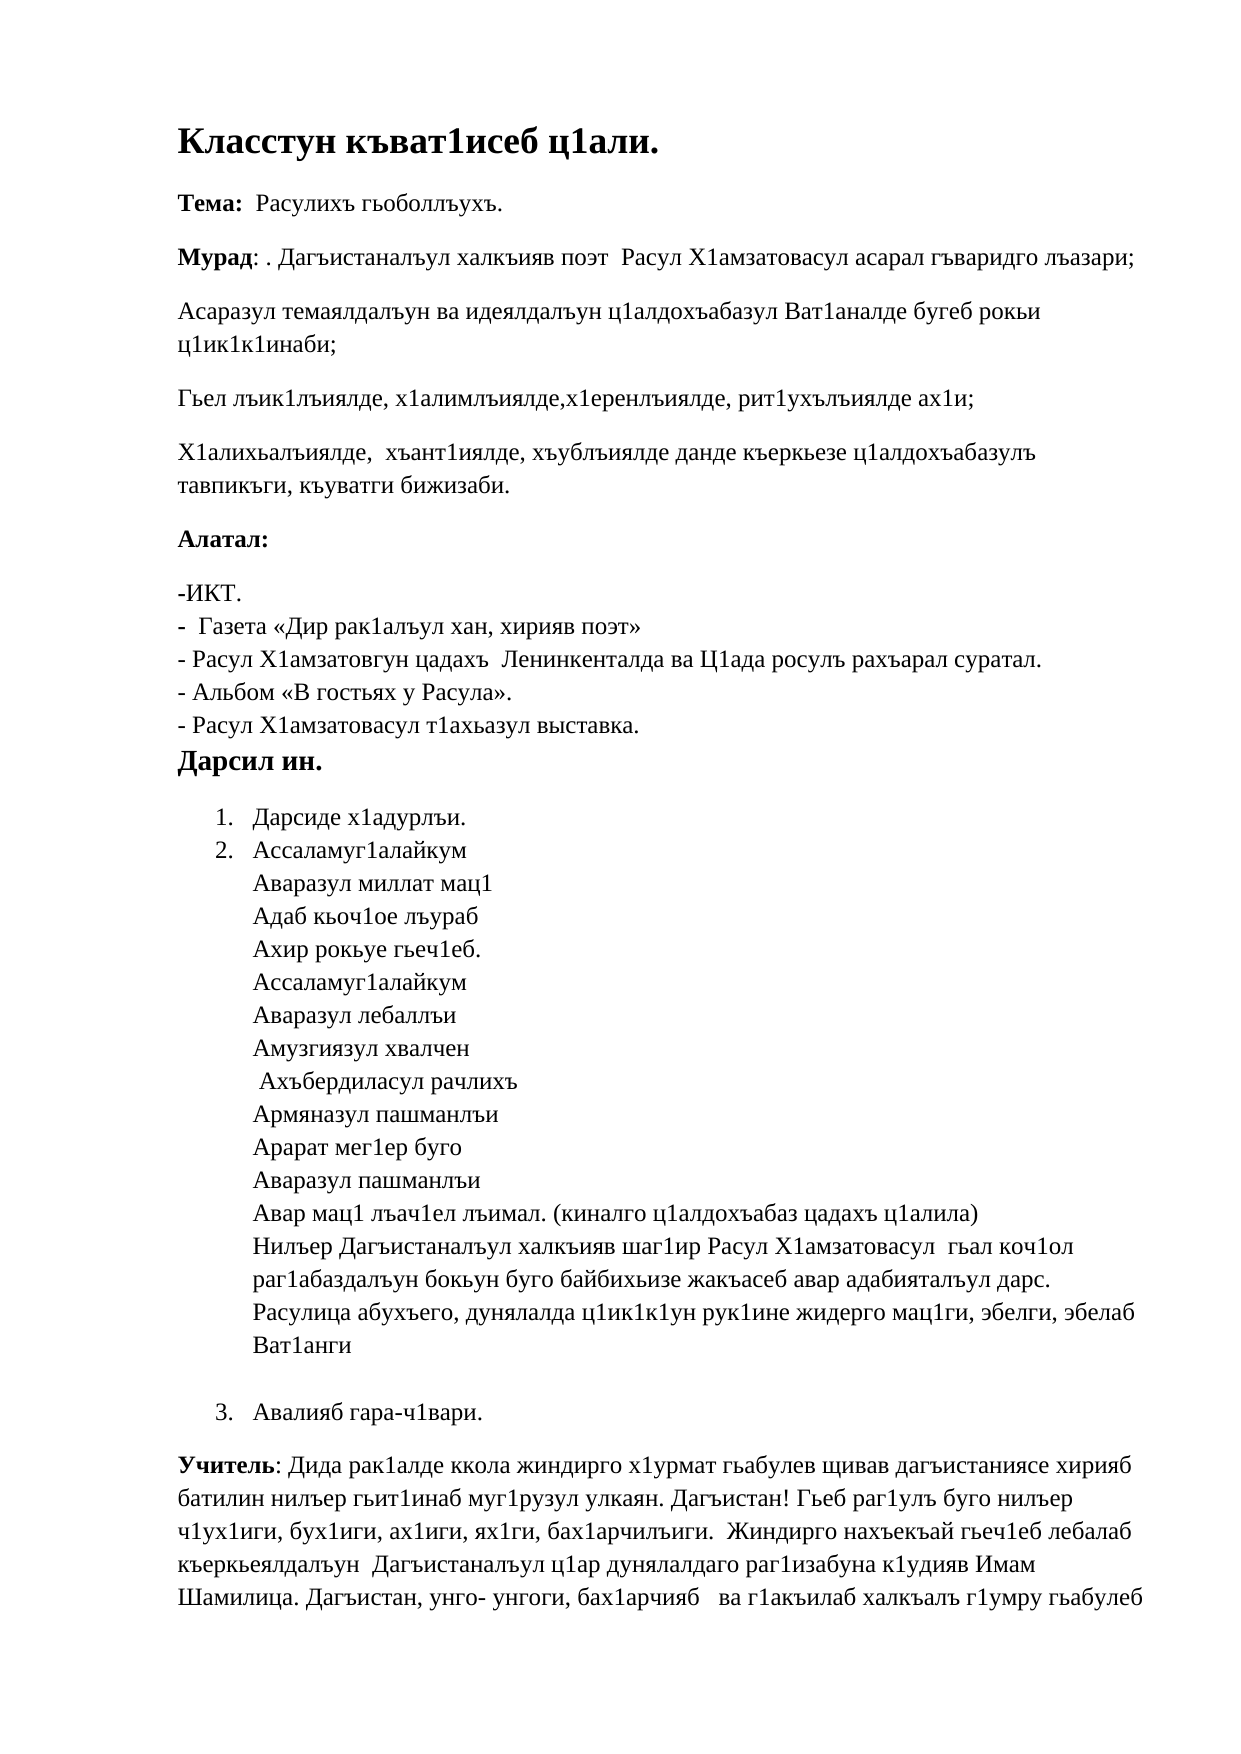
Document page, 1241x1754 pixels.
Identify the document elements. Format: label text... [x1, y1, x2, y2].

list Ахир рокьуе гьеч1еб. [252, 934, 1152, 963]
list Ассаламуг1алайкум [252, 967, 1152, 996]
text Асаразул темаялдалъун ва идеялдалъун ц1алдохъабазул Ват1аналде бугеб рокьи ц1ик1к1инаби; [177, 296, 1152, 358]
list Ахъбердиласул рачлихъ [252, 1066, 1152, 1095]
list Арарат мег1ер буго [252, 1132, 1152, 1161]
text Класстун къват1исеб ц1али. [177, 118, 1152, 161]
text -ИКТ. [177, 578, 1152, 606]
list Дарсиде х1адурлъи. [215, 802, 1152, 831]
list Аваразул лебаллъи [252, 1000, 1152, 1029]
text Тема: Расулихъ гьоболлъухъ. [177, 188, 1152, 217]
text Дарсил ин. [177, 743, 1152, 776]
list Авар мац1 лъач1ел лъимал. (киналго ц1алдохъабаз цадахъ ц1алила) [252, 1198, 1152, 1227]
list Авалияб гара-ч1вари. [215, 1397, 1152, 1425]
text Гьел лъик1лъиялде, х1алимлъиялде,х1еренлъиялде, рит1ухълъиялде ах1и; [177, 383, 1152, 412]
text - Газета «Дир рак1алъул хан, хирияв поэт» [177, 611, 1152, 639]
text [177, 1450, 1152, 1611]
list Армяназул пашманлъи [252, 1099, 1152, 1128]
list Расулица абухъего, дунялалда ц1ик1к1ун рук1ине жидерго мац1ги, эбелги, эбелаб Ват1анги [252, 1297, 1152, 1359]
text Х1алихьалъиялде, хъант1иялде, хъублъиялде данде къеркьезе ц1алдохъабазулъ тавпикъги, къуватги бижизаби. [177, 437, 1152, 499]
list Нилъер Дагъистаналъул халкъияв шаг1ир Расул Х1амзатовасул гьал коч1ол раг1абаздалъун бокьун буго байбихьизе жакъасеб авар адабияталъул дарс. [252, 1231, 1152, 1293]
text Алатал: [177, 524, 1152, 553]
list Аваразул миллат мац1 [252, 868, 1152, 897]
list Ассаламуг1алайкум [215, 835, 1152, 864]
text - Альбом «В гостьях у Расула». [177, 677, 1152, 706]
text Мурад: . Дагъистаналъул халкъияв поэт Расул Х1амзатовасул асарал гъваридго лъазари; [177, 242, 1152, 271]
list Аваразул пашманлъи [252, 1165, 1152, 1194]
text - Расул Х1амзатовгун цадахъ Ленинкенталда ва Ц1ада росулъ рахъарал суратал. [177, 644, 1152, 672]
list Адаб кьоч1ое лъураб [252, 901, 1152, 930]
text - Расул Х1амзатовасул т1ахьазул выставка. [177, 710, 1152, 738]
list Амузгиязул хвалчен [252, 1033, 1152, 1062]
